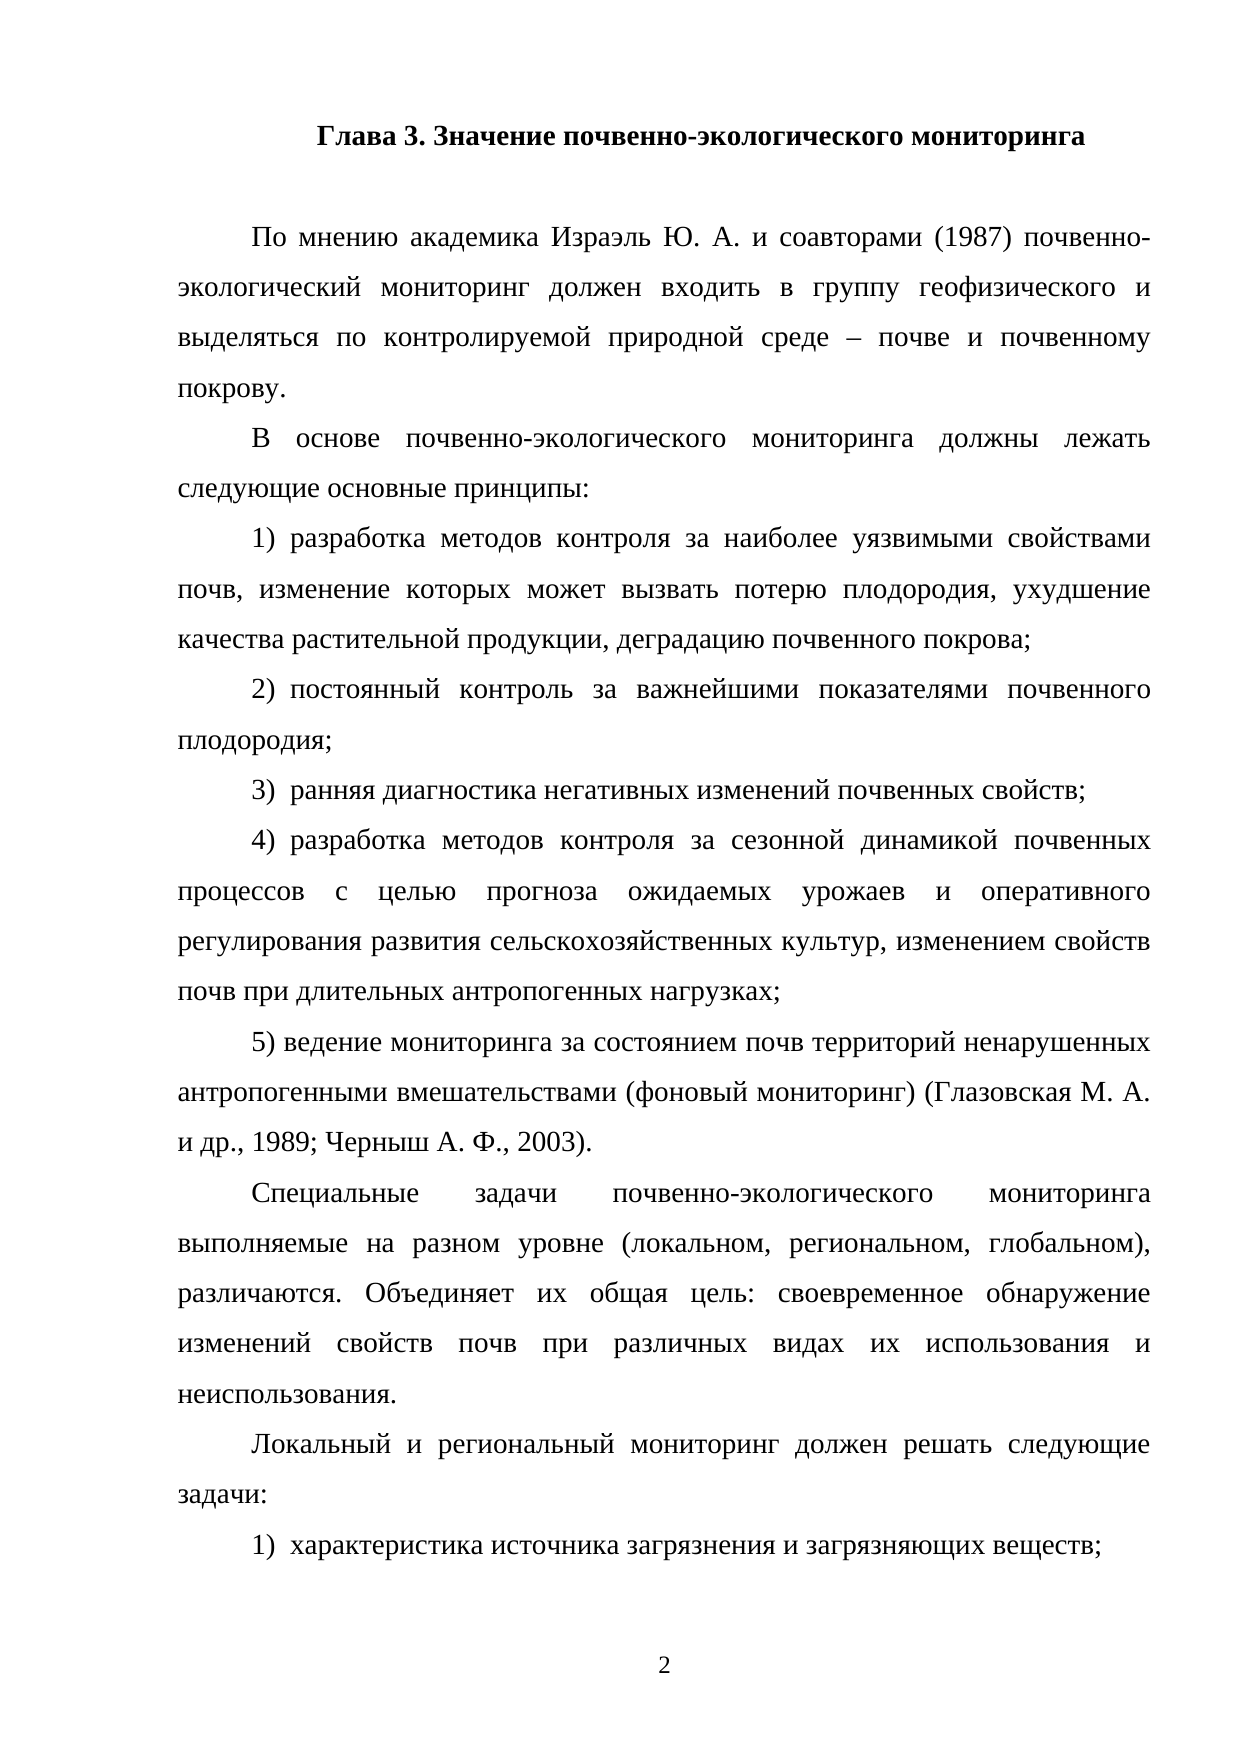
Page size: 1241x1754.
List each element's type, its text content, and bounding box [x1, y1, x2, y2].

text 5) ведение мониторинга за состоянием почв территорий ненарушенных антропогенными вмешательствами (фоновый мониторинг) (Глазовская М. А. и др., 1989; Черныш А. Ф., 2003). [177, 1024, 1152, 1158]
text 3) ранняя диагностика негативных изменений почвенных свойств; [177, 772, 1152, 806]
text Специальные задачи почвенно-экологического мониторинга выполняемые на разном уровне (локальном, региональном, глобальном), различаются. Объединяет их общая цель: своевременное обнаружение изменений свойств почв при различных видах их использования и неиспользования. [177, 1175, 1152, 1409]
text Локальный и региональный мониторинг должен решать следующие задачи: [177, 1426, 1152, 1510]
list характеристика источника загрязнения и загрязняющих веществ; [177, 1527, 1152, 1560]
text Глава 3. Значение почвенно-экологического мониторинга [177, 118, 1152, 152]
text 2) постоянный контроль за важнейшими показателями почвенного плодородия; [177, 672, 1152, 755]
text 1) разработка методов контроля за наиболее уязвимыми свойствами почв, изменение которых может вызвать потерю плодородия, ухудшение качества растительной продукции, деградацию почвенного покрова; [177, 521, 1152, 655]
text По мнению академика Израэль Ю. А. и соавторами (1987) почвенно-экологический мониторинг должен входить в группу геофизического и выделяться по контролируемой природной среде – почве и почвенному покрову. [177, 219, 1152, 403]
text В основе почвенно-экологического мониторинга должны лежать следующие основные принципы: [177, 420, 1152, 504]
text 4) разработка методов контроля за сезонной динамикой почвенных процессов с целью прогноза ожидаемых урожаев и оперативного регулирования развития сельскохозяйственных культур, изменением свойств почв при длительных антропогенных нагрузках; [177, 822, 1152, 1007]
